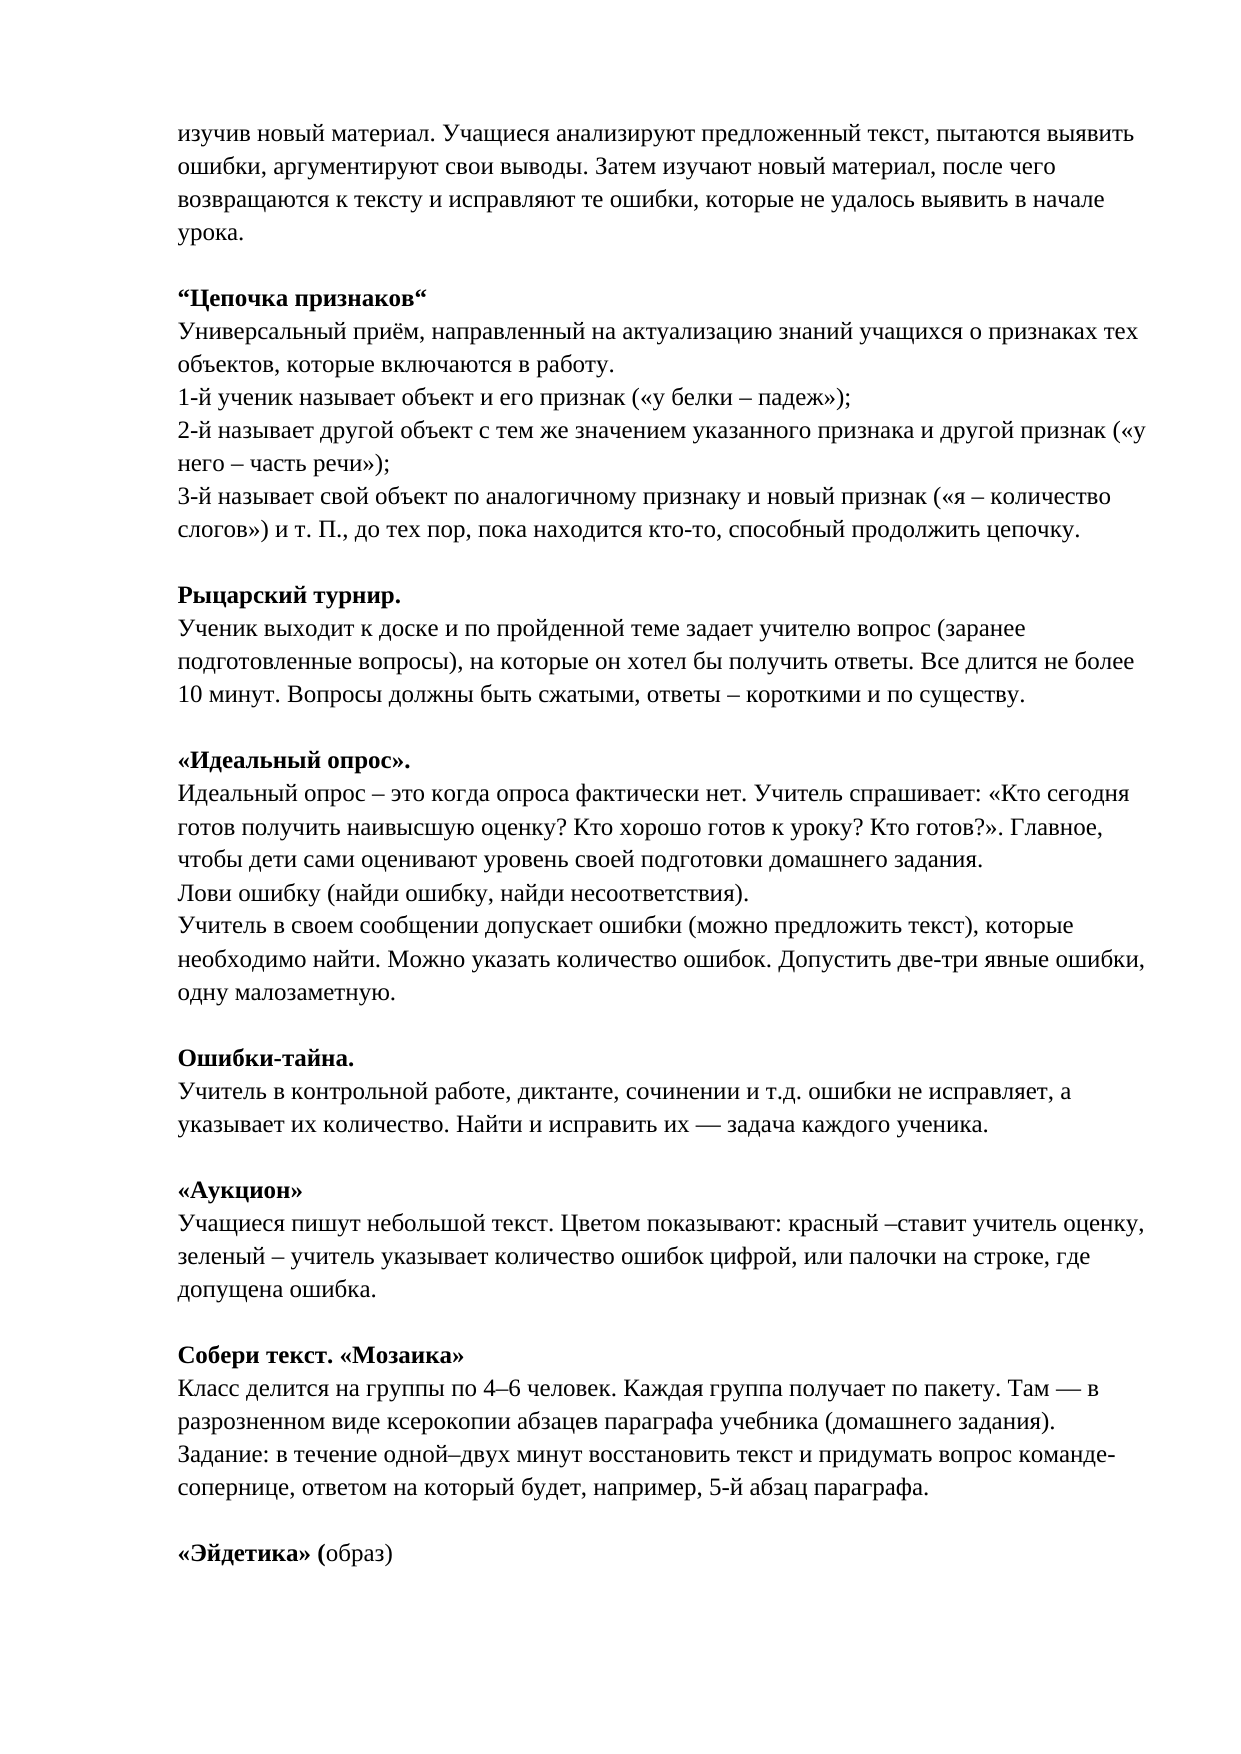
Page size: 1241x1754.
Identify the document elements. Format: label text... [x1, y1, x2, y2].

text Собери текст. «Мозаика» [177, 1340, 1152, 1369]
text Учащиеся пишут небольшой текст. Цветом показывают: красный –ставит учитель оценку, зеленый – учитель указывает количество ошибок цифрой, или палочки на строке, где допущена ошибка. [177, 1208, 1152, 1303]
text Универсальный приём, направленный на актуализацию знаний учащихся о признаках тех объектов, которые включаются в работу. [177, 316, 1152, 378]
text Учитель в своем сообщении допускает ошибки (можно предложить текст), которые необходимо найти. Можно указать количество ошибок. Допустить две-три явные ошибки, одну малозаметную. [177, 911, 1152, 1005]
text Рыцарский турнир. [177, 580, 1152, 609]
text Ошибки-тайна. [177, 1043, 1152, 1071]
text 1-й ученик называет объект и его признак («у белки – падеж»); [177, 382, 1152, 411]
text 2-й называет другой объект с тем же значением указанного признака и другой признак («у него – часть речи»); [177, 415, 1152, 477]
text «Идеальный опрос». [177, 746, 1152, 774]
text Идеальный опрос – это когда опроса фактически нет. Учитель спрашивает: «Кто сегодня готов получить наивысшую оценку? Кто хорошо готов к уроку? Кто готов?». Главное, чтобы дети сами оценивают уровень своей подготовки домашнего задания. [177, 778, 1152, 873]
text Ученик выходит к доске и по пройденной теме задает учителю вопрос (заранее подготовленные вопросы), на которые он хотел бы получить ответы. Все длится не более 10 минут. Вопросы должны быть сжатыми, ответы – короткими и по существу. [177, 613, 1152, 708]
text Лови ошибку (найди ошибку, найди несоответствия). [177, 878, 1152, 906]
text Учитель в контрольной работе, диктанте, сочинении и т.д. ошибки не исправляет, а указывает их количество. Найти и исправить их — задача каждого ученика. [177, 1076, 1152, 1137]
text 3-й называет свой объект по аналогичному признаку и новый признак («я – количество слогов») и т. П., до тех пор, пока находится кто-то, способный продолжить цепочку. [177, 481, 1152, 543]
text «Аукцион» [177, 1175, 1152, 1203]
text Класс делится на группы по 4–6 человек. Каждая группа получает по пакету. Там — в разрозненном виде ксерокопии абзацев параграфа учебника (домашнего задания). Задание: в течение одной–двух минут восстановить текст и придумать вопрос команде-сопернице, ответом на который будет, например, 5-й абзац параграфа. [177, 1373, 1152, 1501]
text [177, 118, 1152, 312]
text «Эйдетика» (образ) [177, 1538, 1152, 1567]
